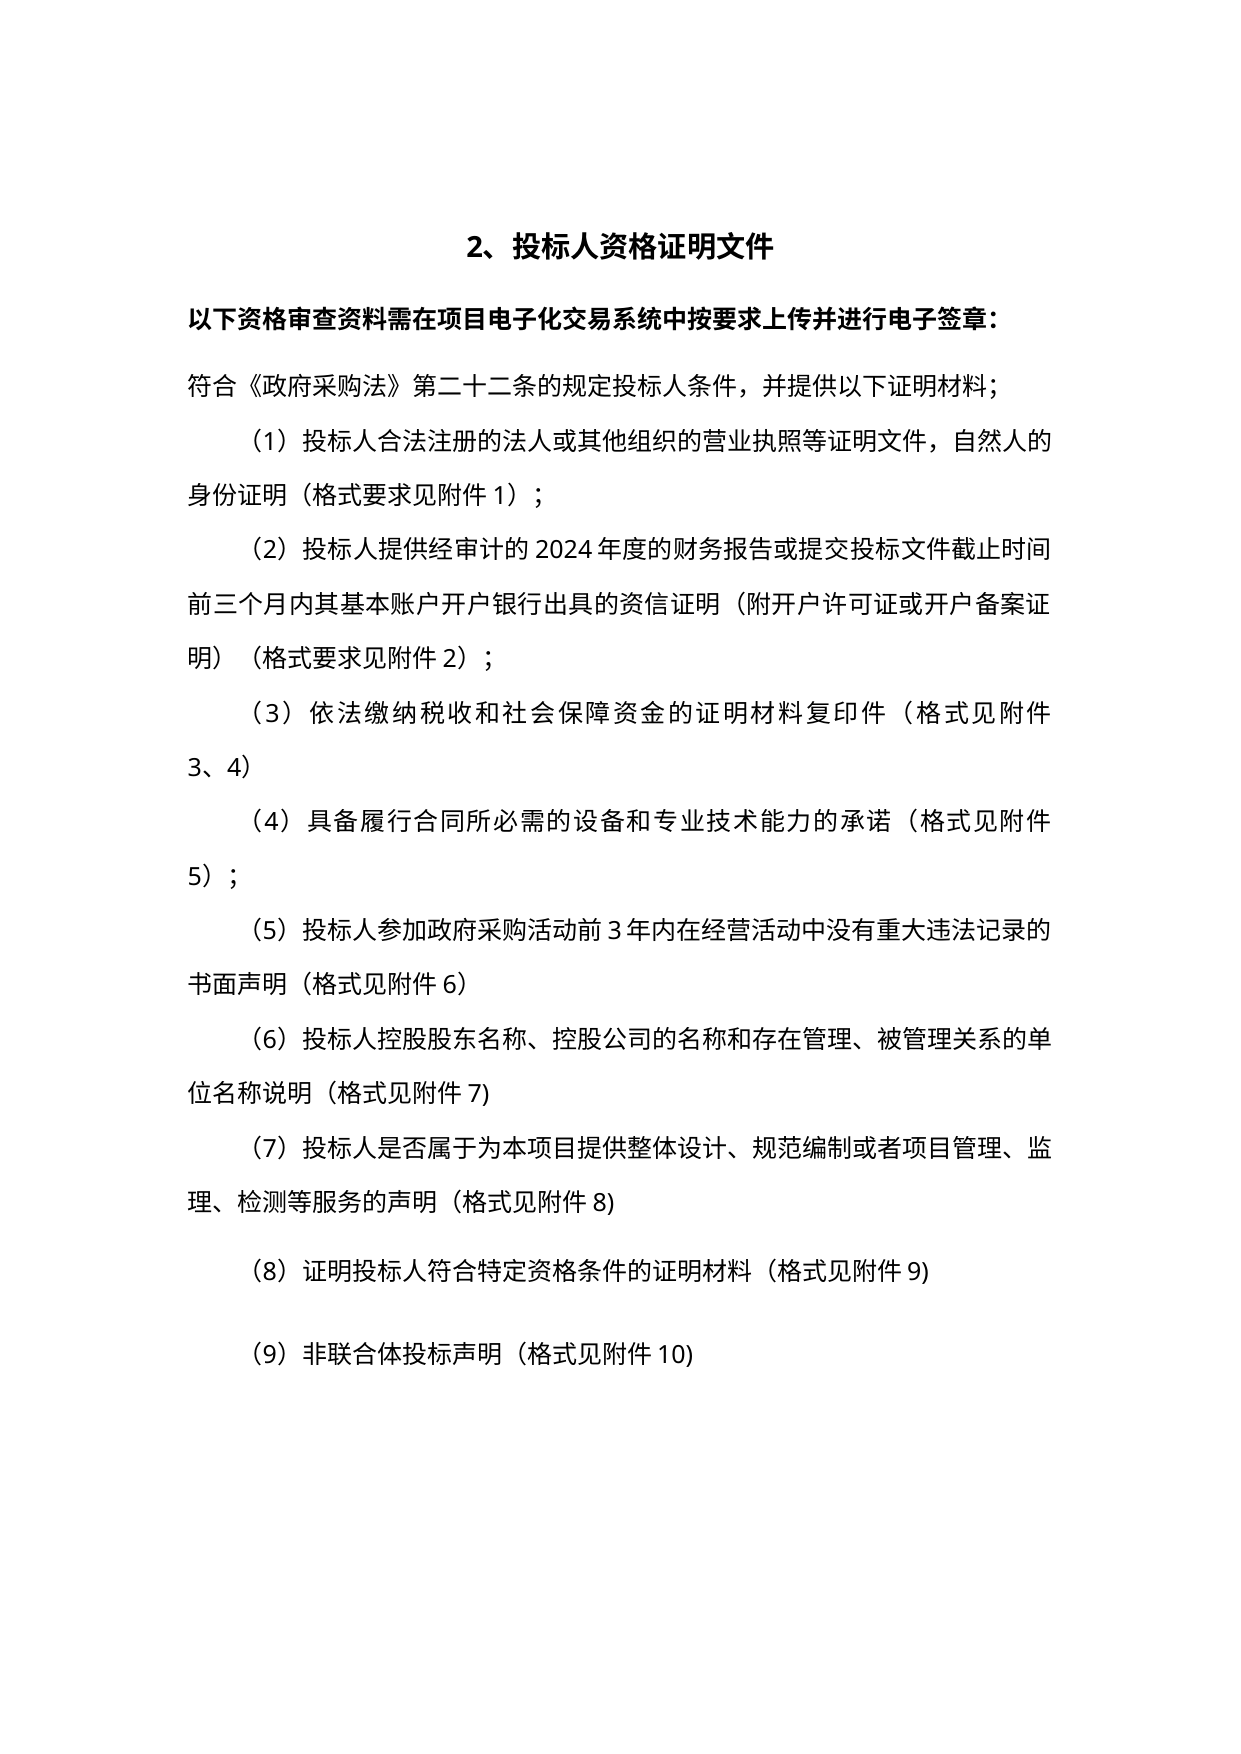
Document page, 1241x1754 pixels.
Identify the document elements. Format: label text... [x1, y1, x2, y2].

text （7）投标人是否属于为本项目提供整体设计、规范编制或者项目管理、监理、检测等服务的声明（格式见附件8) [187, 1128, 1053, 1219]
text （2）投标人提供经审计的2024年度的财务报告或提交投标文件截止时间前三个月内其基本账户开户银行出具的资信证明（附开户许可证或开户备案证明）（格式要求见附件2）； [187, 530, 1053, 675]
text 2、投标人资格证明文件 [187, 224, 1053, 266]
text 符合《政府采购法》第二十二条的规定投标人条件，并提供以下证明材料； [187, 367, 1053, 403]
text （4）具备履行合同所必需的设备和专业技术能力的承诺（格式见附件5）； [187, 802, 1053, 892]
text （9）非联合体投标声明（格式见附件10) [187, 1320, 1053, 1385]
text （8）证明投标人符合特定资格条件的证明材料（格式见附件9) [187, 1237, 1053, 1302]
text （3）依法缴纳税收和社会保障资金的证明材料复印件（格式见附件3、4） [187, 693, 1053, 784]
text （1）投标人合法注册的法人或其他组织的营业执照等证明文件，自然人的身份证明（格式要求见附件1）； [187, 421, 1053, 512]
text 以下资格审查资料需在项目电子化交易系统中按要求上传并进行电子签章： [187, 300, 1053, 336]
text （6）投标人控股股东名称、控股公司的名称和存在管理、被管理关系的单位名称说明（格式见附件7) [187, 1019, 1053, 1110]
text （5）投标人参加政府采购活动前3年内在经营活动中没有重大违法记录的书面声明（格式见附件6） [187, 911, 1053, 1001]
